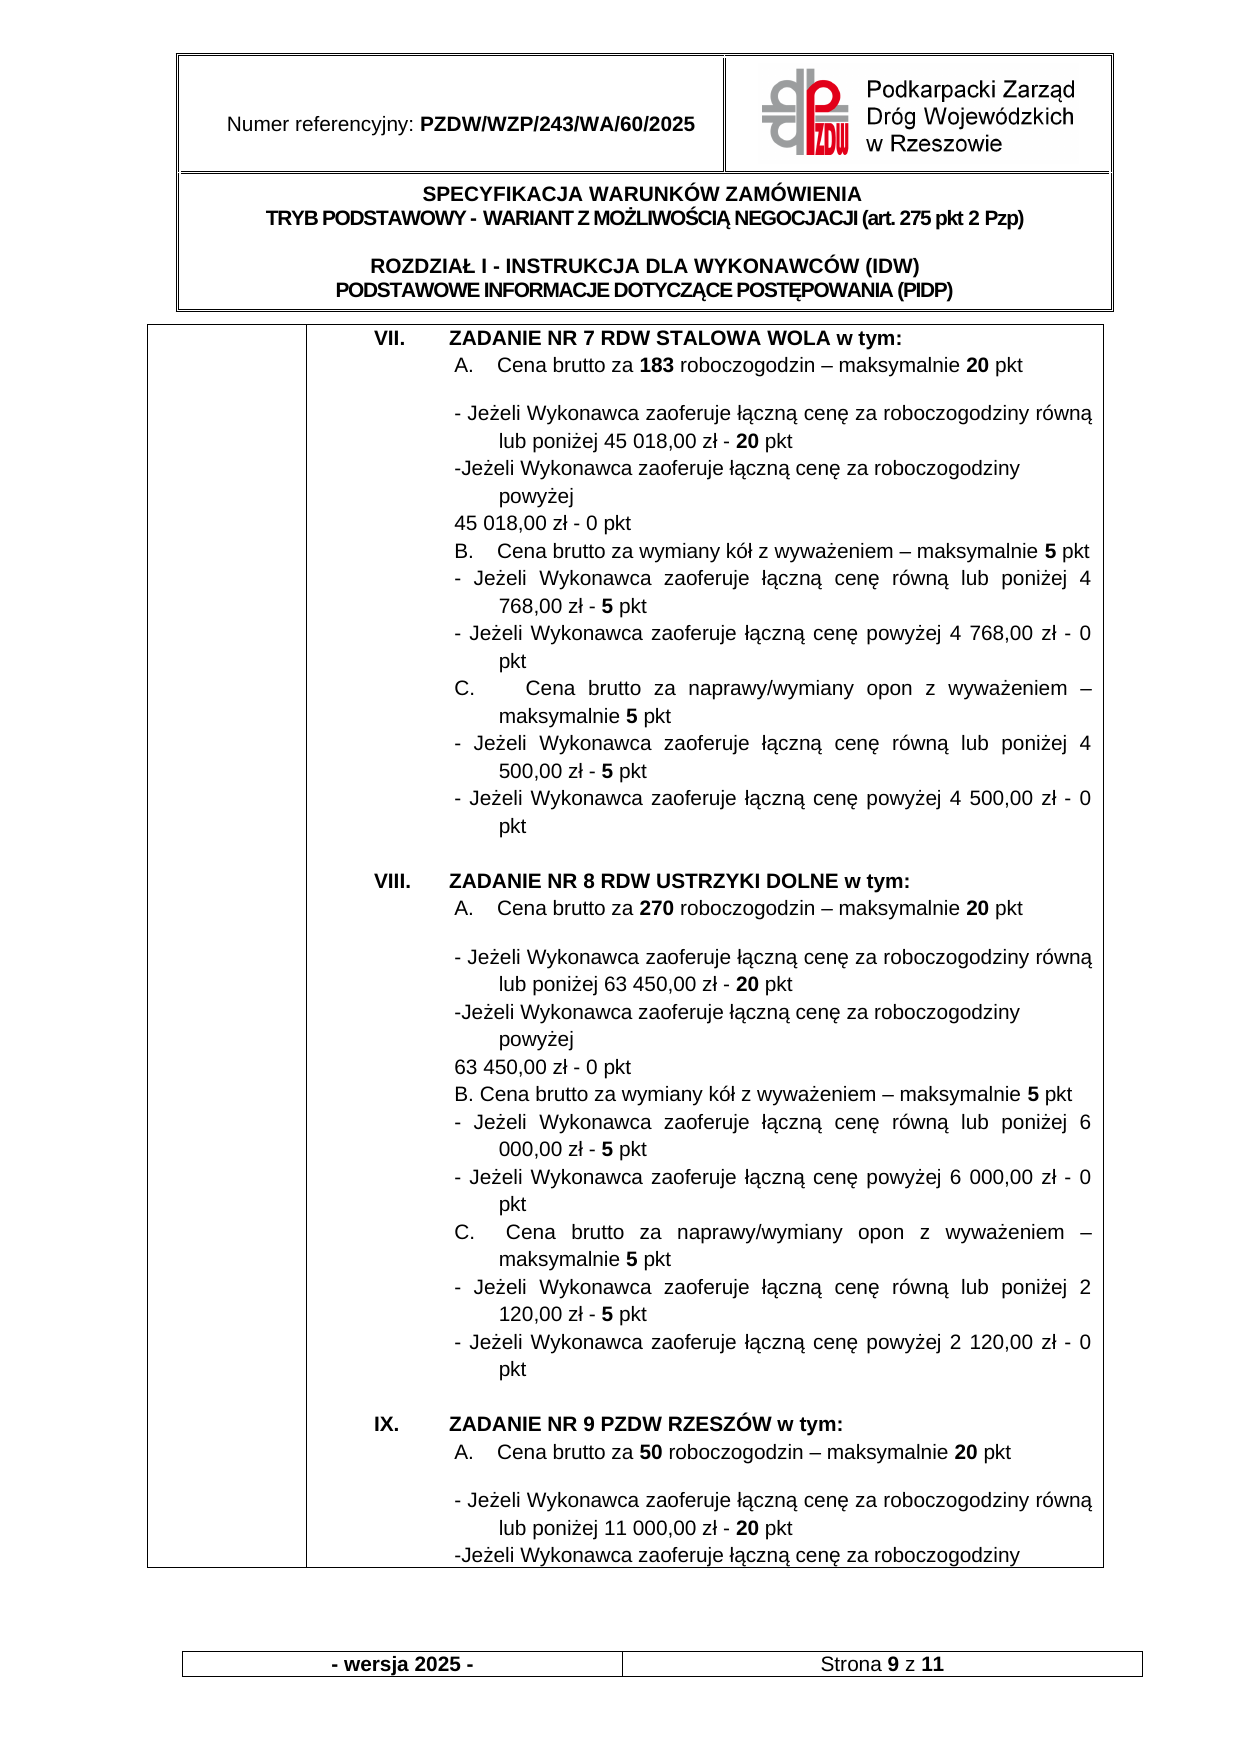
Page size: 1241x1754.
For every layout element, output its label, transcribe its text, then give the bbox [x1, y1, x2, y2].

picture [758, 63, 1079, 164]
table_cell [148, 325, 306, 1567]
